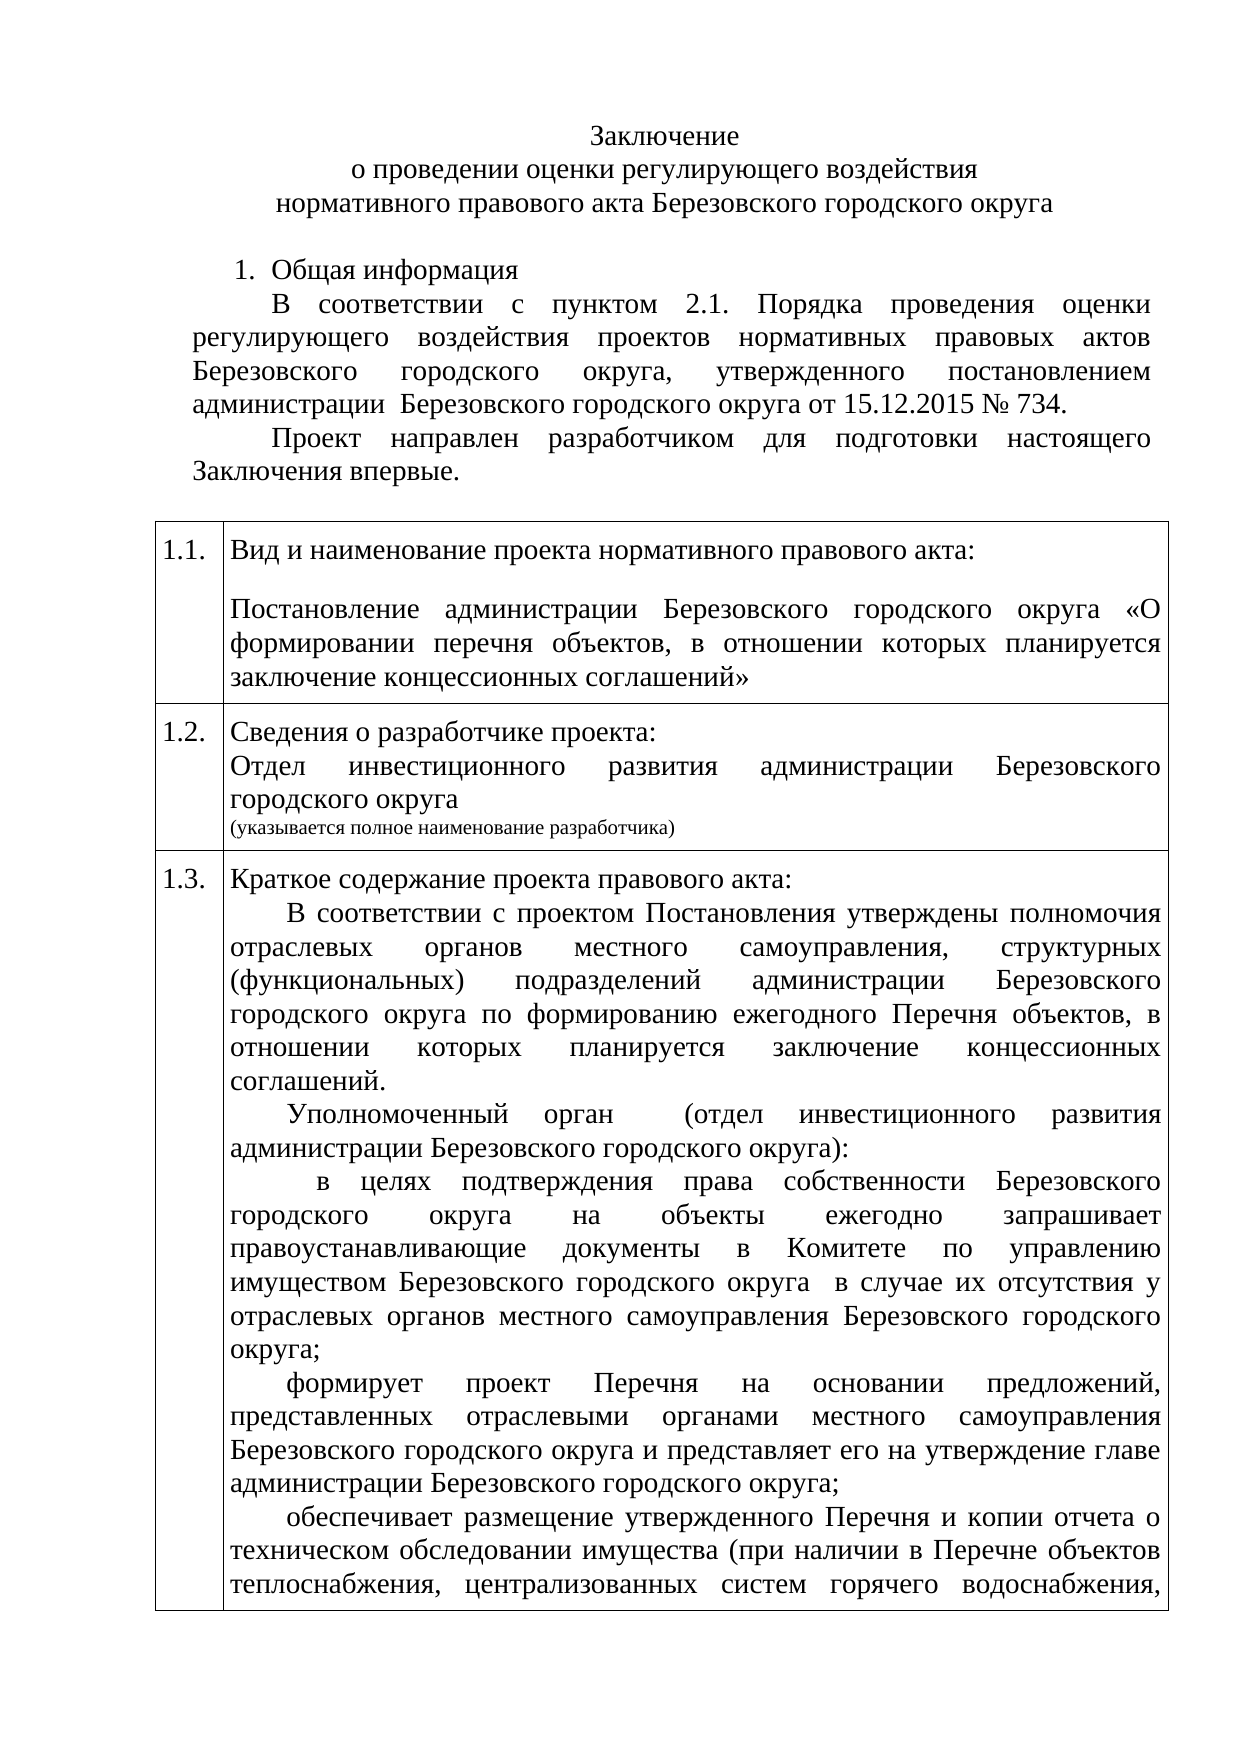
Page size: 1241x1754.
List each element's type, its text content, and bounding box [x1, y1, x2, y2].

text Заключение [177, 118, 1152, 152]
table_cell Сведения о разработчике проекта: Отдел инвестиционного развития администрации Березовского городского округа (указывается полное наименование разработчика) [224, 704, 1168, 850]
text нормативного правового акта Березовского городского округа [177, 185, 1152, 219]
text В соответствии с пунктом 2.1. Порядка проведения оценки регулирующего воздействия проектов нормативных правовых актов Березовского городского округа, утвержденного постановлением администрации Березовского городского округа от 15.12.2015 № 734. [192, 286, 1152, 420]
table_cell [224, 851, 1168, 1610]
table_header Вид и наименование проекта нормативного правового акта: Постановление администрации Березовского городского округа «О формировании перечня объектов, в отношении которых планируется заключение концессионных соглашений» [224, 522, 1168, 703]
list Общая информация [233, 252, 1152, 286]
table_cell 1.3. [156, 851, 223, 1610]
text о проведении оценки регулирующего воздействия [177, 152, 1152, 185]
table_header 1.1. [156, 522, 223, 703]
text Проект направлен разработчиком для подготовки настоящего Заключения впервые. [192, 420, 1152, 487]
table_cell 1.2. [156, 704, 223, 850]
